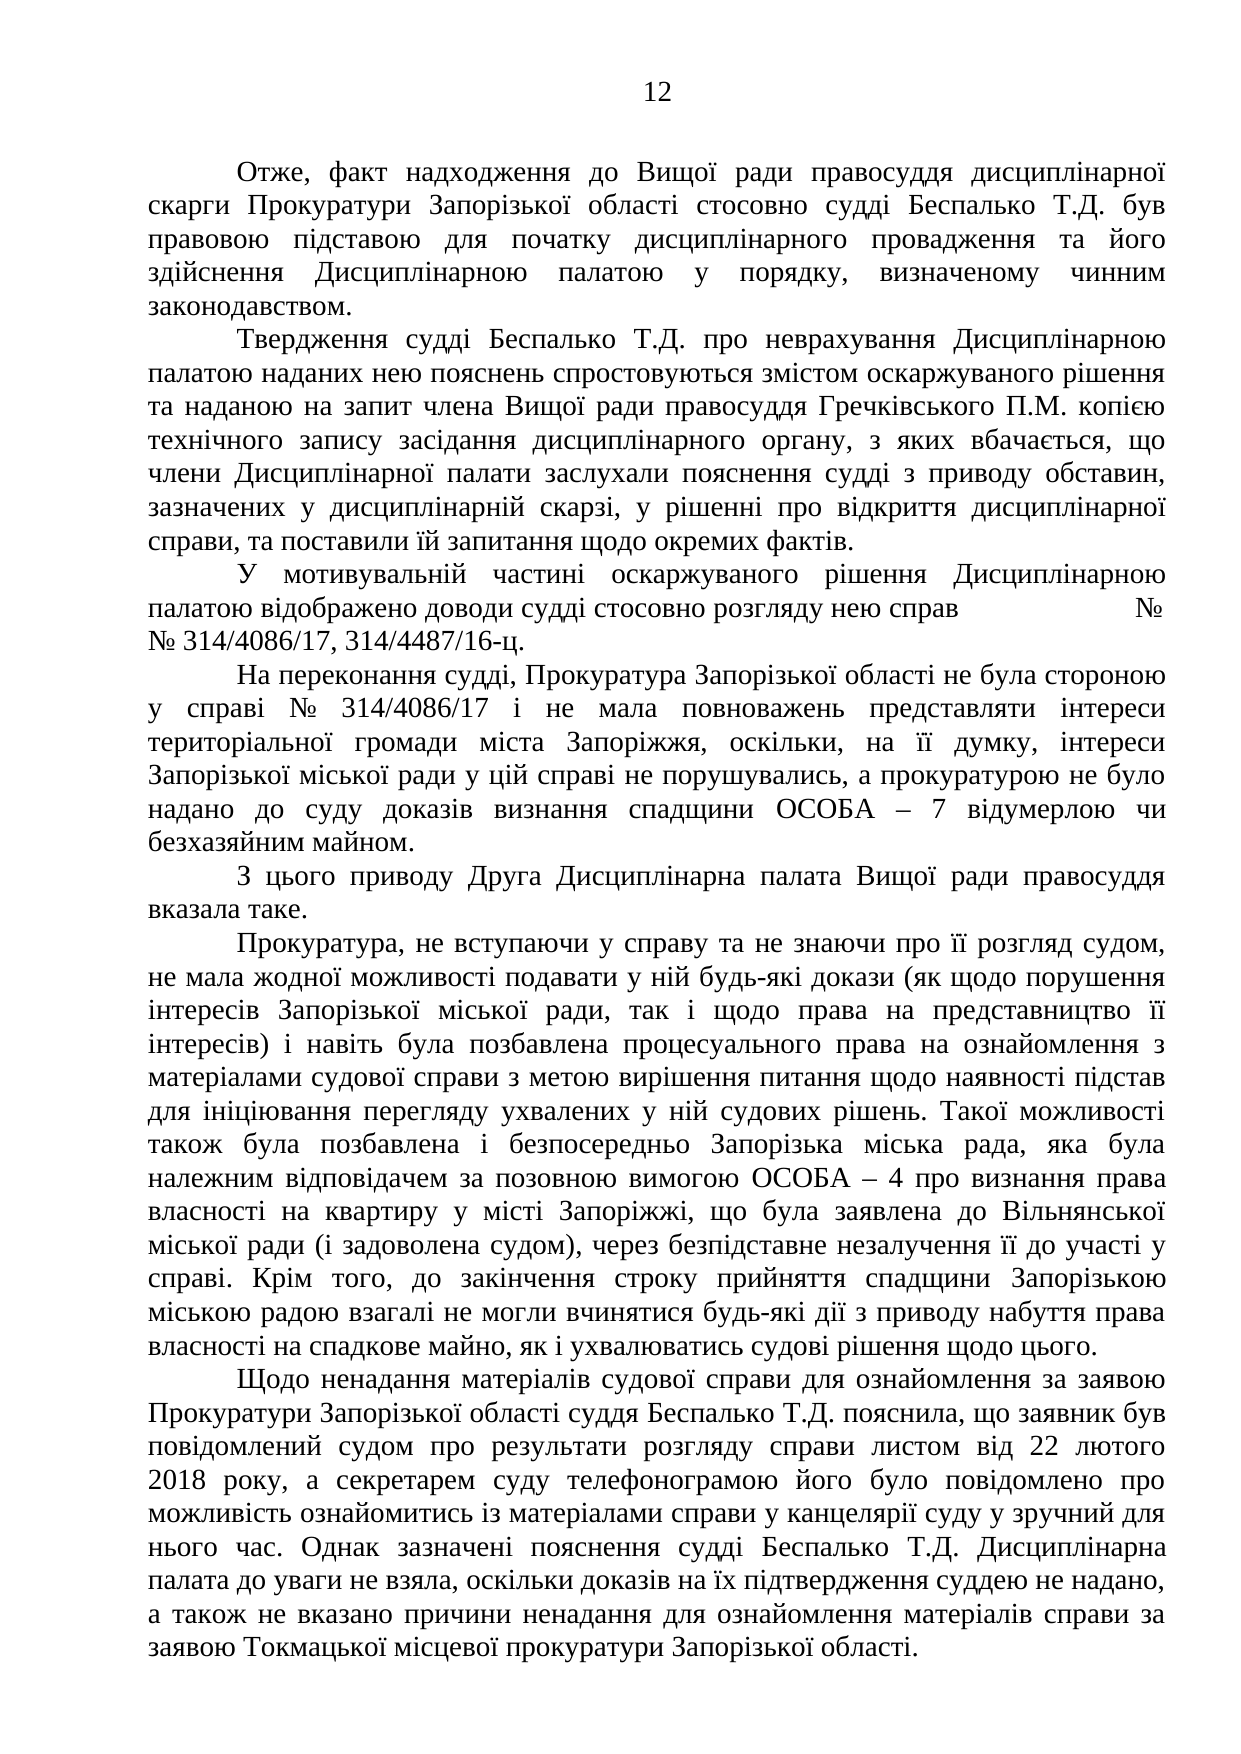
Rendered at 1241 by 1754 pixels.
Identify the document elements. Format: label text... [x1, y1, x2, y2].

text У мотивувальній частині оскаржуваного рішення Дисциплінарною палатою відображено доводи судді стосовно розгляду нею справ №№ 314/4086/17, 314/4487/16-ц. [148, 556, 1167, 657]
text Твердження судді Беспалько Т.Д. про неврахування Дисциплінарною палатою наданих нею пояснень спростовуються змістом оскаржуваного рішення та наданою на запит члена Вищої ради правосуддя Гречківського П.М. копією технічного запису засідання дисциплінарного органу, з яких вбачається, що члени Дисциплінарної палати заслухали пояснення судді з приводу обставин, зазначених у дисциплінарній скарзі, у рішенні про відкриття дисциплінарної справи, та поставили їй запитання щодо окремих фактів. [148, 321, 1167, 556]
text На переконання судді, Прокуратура Запорізької області не була стороною у справі № 314/4086/17 і не мала повноважень представляти інтереси територіальної громади міста Запоріжжя, оскільки, на її думку, інтереси Запорізької міської ради у цій справі не порушувались, а прокуратурою не було надано до суду доказів визнання спадщини ОСОБА – 7 відумерлою чи безхазяйним майном. [148, 657, 1167, 858]
text Прокуратура, не вступаючи у справу та не знаючи про її розгляд судом, не мала жодної можливості подавати у ній будь-які докази (як щодо порушення інтересів Запорізької міської ради, так і щодо права на представництво її інтересів) і навіть була позбавлена процесуального права на ознайомлення з матеріалами судової справи з метою вирішення питання щодо наявності підстав для ініціювання перегляду ухвалених у ній судових рішень. Такої можливості також була позбавлена і безпосередньо Запорізька міська рада, яка була належним відповідачем за позовною вимогою ОСОБА – 4 про визнання права власності на квартиру у місті Запоріжжі, що була заявлена до Вільнянської міської ради (і задоволена судом), через безпідставне незалучення її до участі у справі. Крім того, до закінчення строку прийняття спадщини Запорізькою міською радою взагалі не могли вчинятися будь-які дії з приводу набуття права власності на спадкове майно, як і ухвалюватись судові рішення щодо цього. [148, 925, 1167, 1361]
text З цього приводу Друга Дисциплінарна палата Вищої ради правосуддя вказала таке. [148, 858, 1167, 925]
text Отже, факт надходження до Вищої ради правосуддя дисциплінарної скарги Прокуратури Запорізької області стосовно судді Беспалько Т.Д. був правовою підставою для початку дисциплінарного провадження та його здійснення Дисциплінарною палатою у порядку, визначеному чинним законодавством. [148, 154, 1167, 321]
text Щодо ненадання матеріалів судової справи для ознайомлення за заявою Прокуратури Запорізької області суддя Беспалько Т.Д. пояснила, що заявник був повідомлений судом про результати розгляду справи листом від 22 лютого 2018 року, а секретарем суду телефонограмою його було повідомлено про можливість ознайомитись із матеріалами справи у канцелярії суду у зручний для нього час. Однак зазначені пояснення судді Беспалько Т.Д. Дисциплінарна палата до уваги не взяла, оскільки доказів на їх підтвердження суддею не надано, а також не вказано причини ненадання для ознайомлення матеріалів справи за заявою Токмацької місцевої прокуратури Запорізької області. [148, 1361, 1167, 1663]
